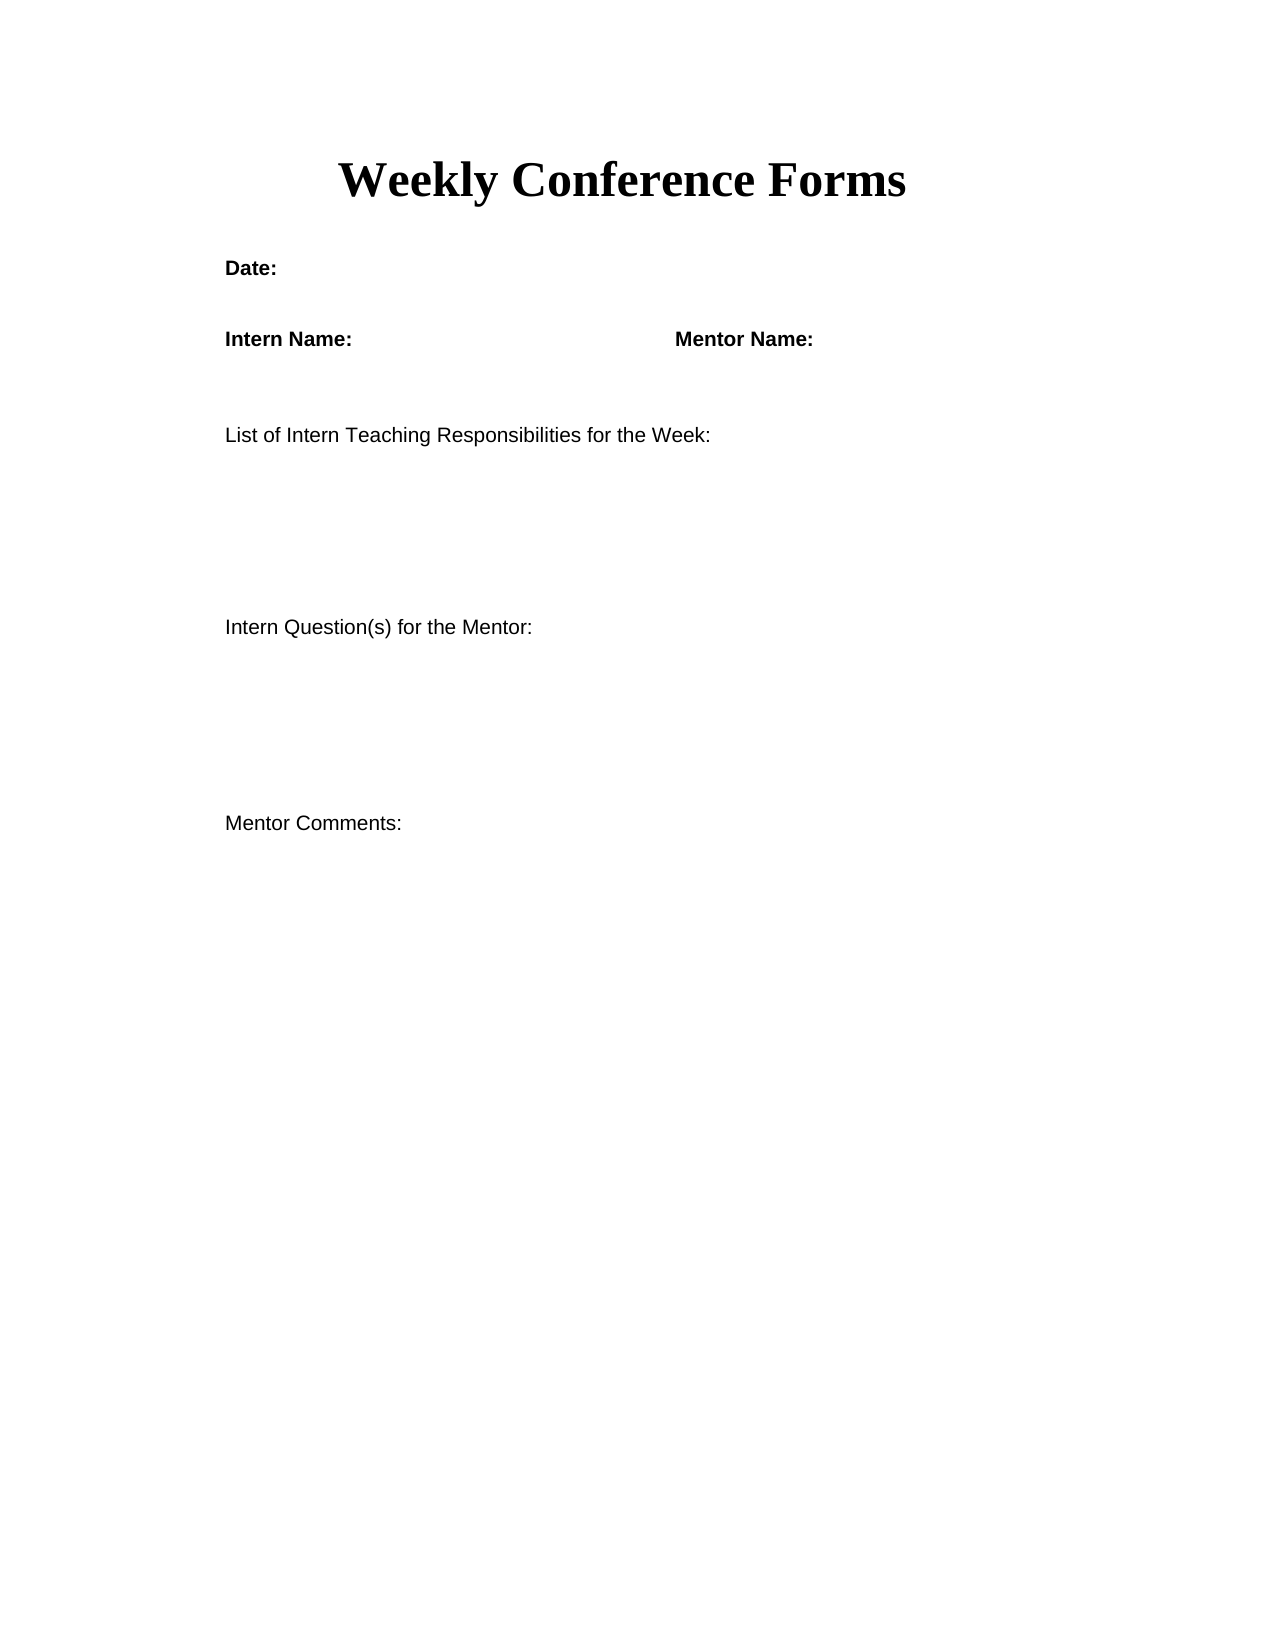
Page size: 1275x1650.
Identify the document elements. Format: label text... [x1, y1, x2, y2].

text List of Intern Teaching Responsibilities for the Week: [225, 423, 1050, 447]
text Intern Name: Mentor Name: [225, 327, 1050, 351]
text Comments: [225, 811, 1050, 834]
text Date: [225, 255, 1050, 279]
text Weekly Conference Forms [225, 150, 1050, 207]
text Intern Question(s) for the : [225, 615, 1050, 639]
